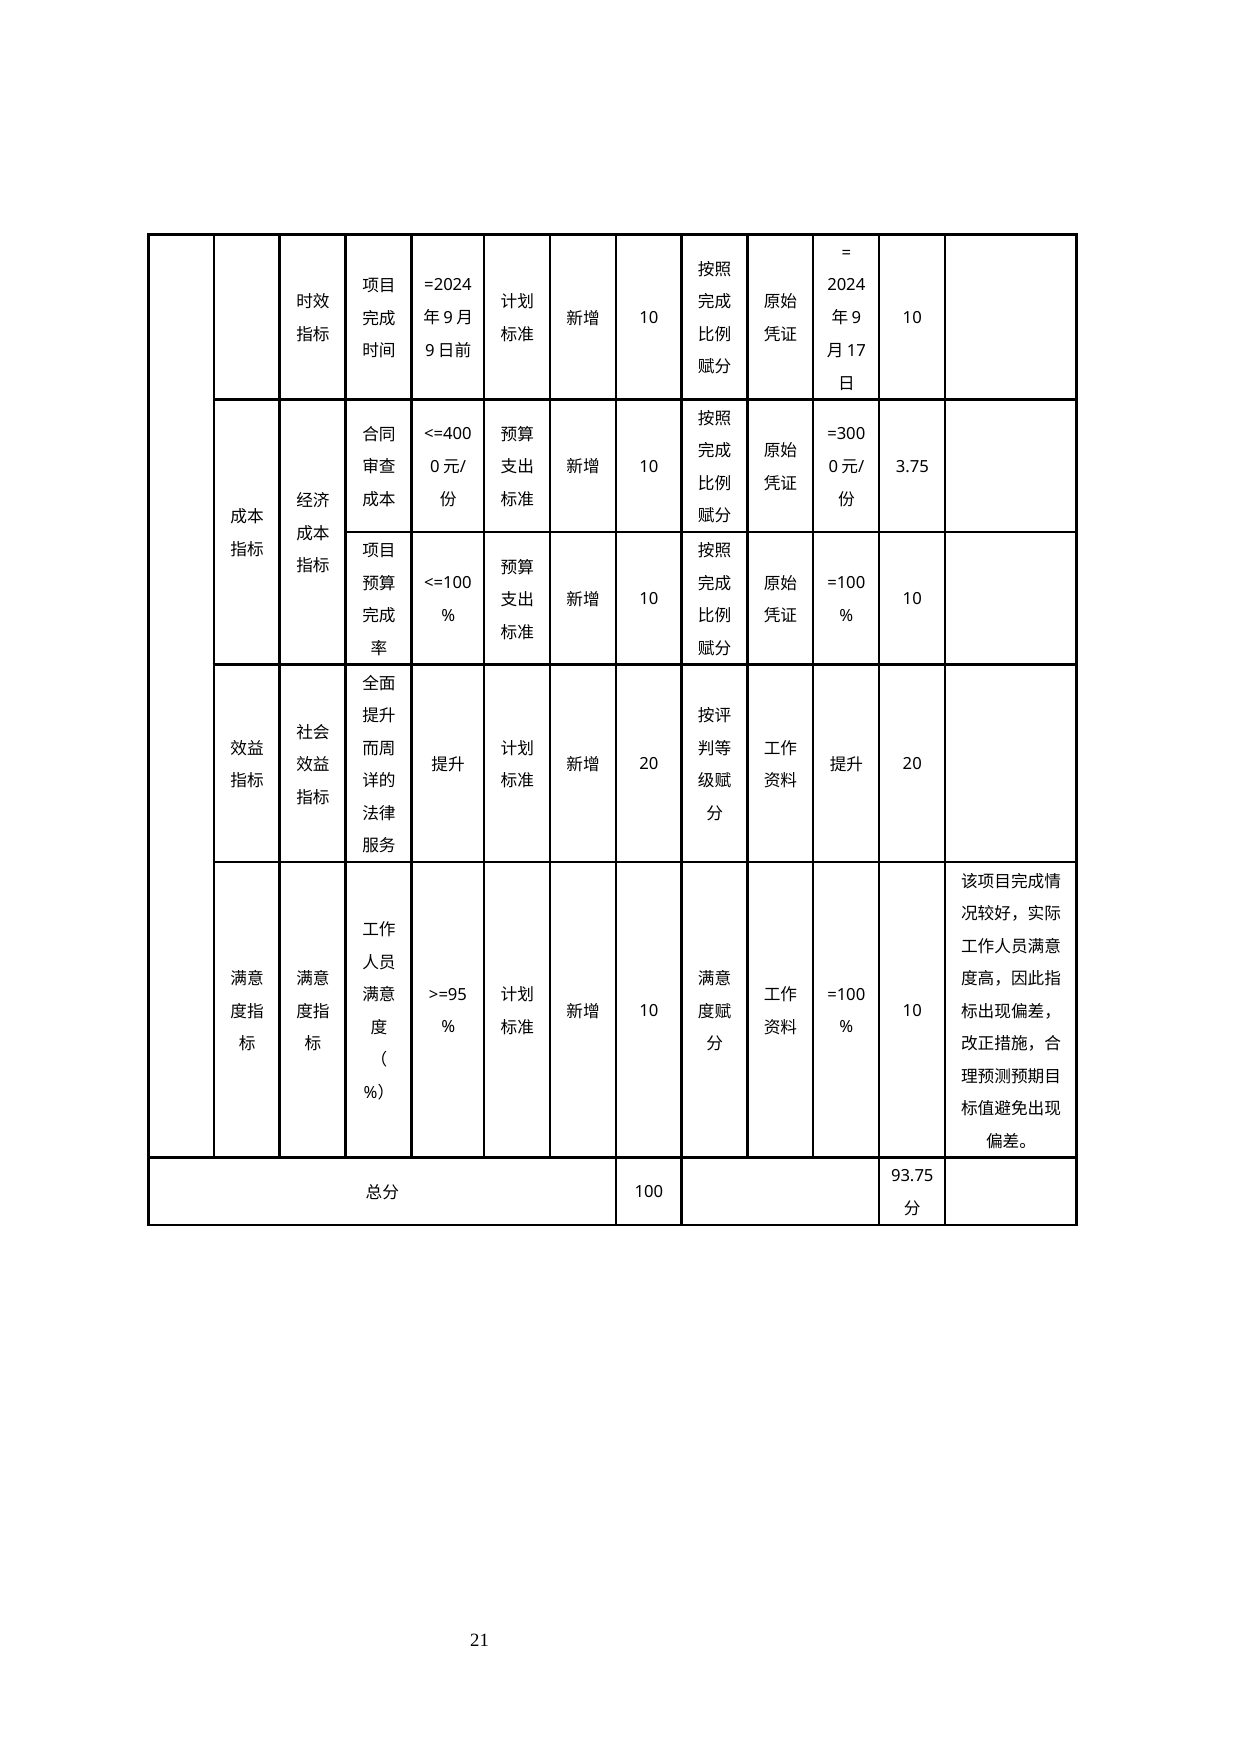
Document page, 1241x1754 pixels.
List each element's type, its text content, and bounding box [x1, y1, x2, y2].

table_cell 新增 [551, 863, 615, 1156]
table_cell <=4000元/份 [413, 401, 483, 531]
table_cell 计划标准 [485, 666, 549, 861]
table_cell 项目预算完成率 [347, 533, 410, 663]
table_cell 10 [617, 533, 680, 663]
table_cell 按照完成比例赋分 [683, 236, 746, 398]
table_cell 工作人员满意度（%） [347, 863, 410, 1156]
table_cell 项目完成时间 [347, 236, 410, 398]
table_cell <=100% [413, 533, 483, 663]
table_cell 新增 [551, 533, 615, 663]
table_cell 93.75分 [880, 1159, 944, 1223]
table_cell [946, 1159, 1075, 1223]
table_cell =100% [814, 533, 878, 663]
table_cell 3.75 [880, 401, 944, 531]
table_cell =3000元/份 [814, 401, 878, 531]
table_cell 成本指标 [215, 401, 278, 663]
table_cell 满意度指标 [281, 863, 344, 1156]
table_cell 10 [617, 863, 680, 1156]
table_cell 工作资料 [749, 863, 812, 1156]
table_cell 预算支出标准 [485, 533, 549, 663]
table_cell 全面提升而周详的法律服务 [347, 666, 410, 861]
table_cell 20 [617, 666, 680, 861]
table_cell 新增 [551, 236, 615, 398]
table_cell =2024年9月9日前 [413, 236, 483, 398]
table_cell 100 [617, 1159, 680, 1223]
table_cell 经济成本指标 [281, 401, 344, 663]
table_cell =100% [814, 863, 878, 1156]
table_cell [946, 533, 1075, 663]
table_cell 原始凭证 [749, 236, 812, 398]
table_cell 合同审查成本 [347, 401, 410, 531]
table_cell 原始凭证 [749, 401, 812, 531]
table_cell 10 [617, 236, 680, 398]
table_cell 时效指标 [281, 236, 344, 398]
table_cell 新增 [551, 666, 615, 861]
table_cell 预算支出标准 [485, 401, 549, 531]
table_cell 该项目完成情况较好，实际工作人员满意度高，因此指标出现偏差，改正措施，合理预测预期目标值避免出现偏差。 [946, 863, 1075, 1156]
table_cell 总分 [150, 1159, 615, 1223]
table_cell 效益指标 [215, 666, 278, 861]
table_cell 10 [880, 533, 944, 663]
table_cell =2024年9月17日 [814, 236, 878, 398]
table_cell [946, 236, 1075, 398]
table_cell 按评判等级赋分 [683, 666, 746, 861]
table_cell 工作资料 [749, 666, 812, 861]
table_cell 提升 [413, 666, 483, 861]
table_cell 社会效益指标 [281, 666, 344, 861]
table_cell [683, 1159, 878, 1223]
table_cell 10 [880, 236, 944, 398]
table_cell 计划标准 [485, 863, 549, 1156]
table_cell >=95% [413, 863, 483, 1156]
table_cell [946, 666, 1075, 861]
table_cell 原始凭证 [749, 533, 812, 663]
table_cell [946, 401, 1075, 531]
table_cell 计划标准 [485, 236, 549, 398]
table_cell 满意度赋分 [683, 863, 746, 1156]
table_cell 按照完成比例赋分 [683, 401, 746, 531]
table_cell 10 [617, 401, 680, 531]
table_cell 新增 [551, 401, 615, 531]
table_cell 20 [880, 666, 944, 861]
table_cell 按照完成比例赋分 [683, 533, 746, 663]
table_cell 10 [880, 863, 944, 1156]
table_cell 提升 [814, 666, 878, 861]
table_cell 满意度指标 [215, 863, 278, 1156]
